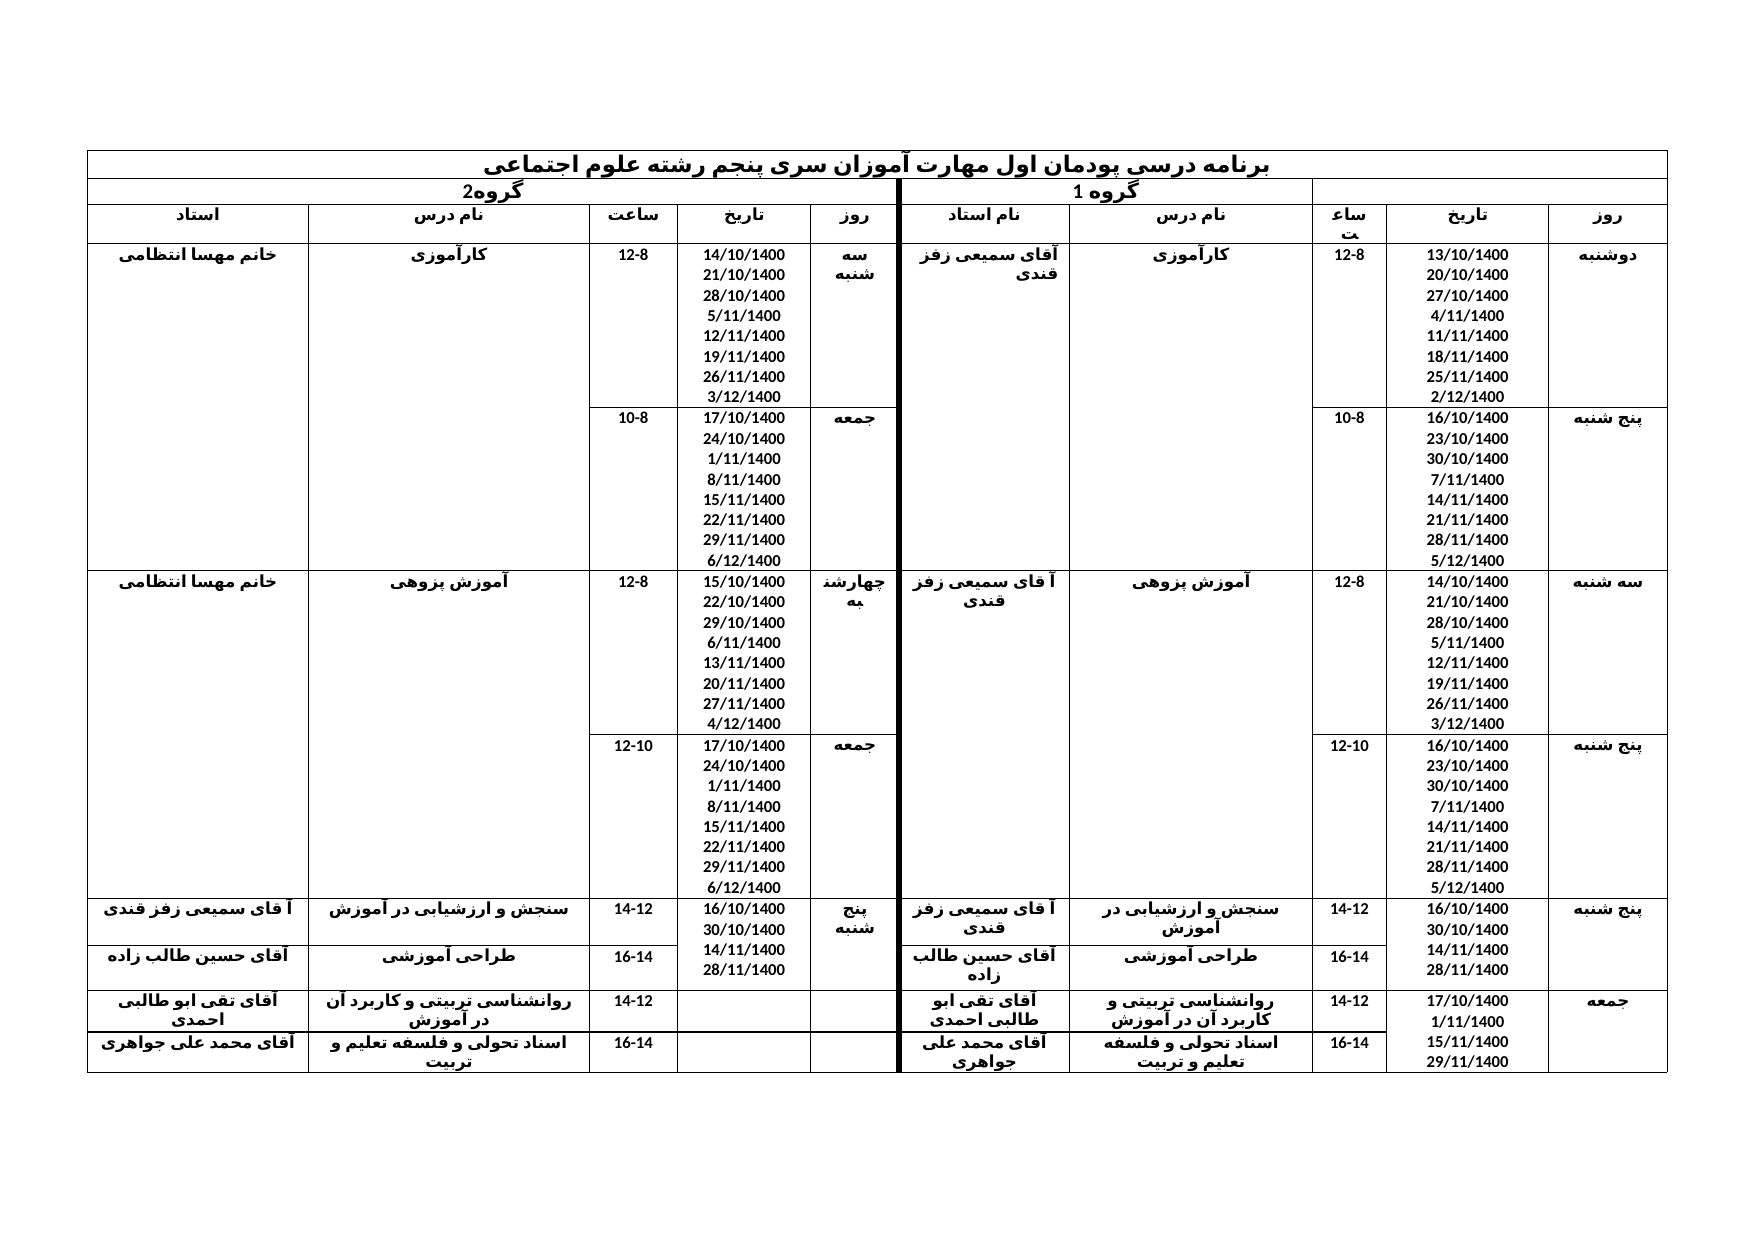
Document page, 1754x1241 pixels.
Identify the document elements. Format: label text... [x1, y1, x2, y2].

table_cell چهارشنبه [811, 571, 896, 734]
table_cell 12-8 [590, 571, 677, 734]
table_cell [309, 1033, 589, 1072]
table_cell طراحی آموزشی [309, 946, 589, 989]
table_cell سنجش و ارزشیابی در آموزش [1070, 899, 1312, 945]
table_cell 17/10/1400 24/10/1400 1/11/1400 8/11/1400 15/11/1400 22/11/1400 29/11/1400 6/12/1400 [678, 408, 810, 570]
table_cell پنج شنبه [1549, 735, 1667, 897]
table_cell 16/10/1400 23/10/1400 30/10/1400 7/11/1400 14/11/1400 21/11/1400 28/11/1400 5/12/1400 [1387, 735, 1548, 897]
table_cell 14-12 [1313, 991, 1386, 1031]
table_cell [811, 991, 896, 1031]
table_cell تاریخ [678, 205, 810, 243]
table_cell آ قای سمیعی زفز قندی [88, 899, 308, 945]
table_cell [88, 1033, 308, 1072]
table_cell طراحی آموزشی [1070, 946, 1312, 989]
table_cell 14-12 [590, 899, 677, 945]
table_cell نام درس [309, 205, 589, 243]
table_cell آقای حسین طالب زاده [902, 946, 1069, 989]
table_cell 15/10/1400 22/10/1400 29/10/1400 6/11/1400 13/11/1400 20/11/1400 27/11/1400 4/12/1400 [678, 571, 810, 734]
table_cell نام استاد [902, 205, 1069, 243]
table_cell تاریخ [1387, 205, 1548, 243]
table_cell پنج شنبه [1549, 408, 1667, 570]
table_cell جمعه [811, 408, 896, 570]
table_cell آقای حسین طالب زاده [88, 946, 308, 989]
table_cell استاد [88, 205, 308, 243]
table_cell کارآموزی [1070, 244, 1312, 570]
table_cell پنج شنبه [811, 899, 896, 989]
table_cell [678, 991, 810, 1031]
table_cell آ قای سمیعی زفز قندی [902, 899, 1069, 945]
table_cell گروه2 [88, 179, 896, 204]
table_cell دوشنبه [1549, 244, 1667, 407]
table_cell [1313, 179, 1667, 204]
table_cell 16-14 [590, 1033, 677, 1072]
table_cell نام درس [1070, 205, 1312, 243]
table_cell 14-12 [590, 991, 677, 1031]
table_cell روانشناسی تربیتی و کاربرد آن در آموزش [309, 991, 589, 1031]
table_cell آ قای سمیعی زفز قندی [902, 571, 1069, 897]
table_cell ساعت [1313, 205, 1386, 243]
table_cell سه شنبه [811, 244, 896, 407]
table_cell خانم مهسا انتظامی [88, 244, 308, 570]
table_cell جمعه [1549, 991, 1667, 1072]
table_cell روز [1549, 205, 1667, 243]
table_cell 16-14 [1313, 946, 1386, 989]
table_cell 12-8 [1313, 571, 1386, 734]
table_cell خانم مهسا انتظامی [88, 571, 308, 897]
table_cell 12-8 [1313, 244, 1386, 407]
table_header برنامه درسی پودمان اول مهارت آموزان سری پنجم رشته علوم اجتماعی [88, 151, 1667, 177]
table_cell آقای تقی ابو طالبی احمدی [88, 991, 308, 1031]
table_cell آقای سمیعی زفز قندی [902, 244, 1069, 570]
table_cell روانشناسی تربیتی و کاربرد آن در آموزش [1070, 991, 1312, 1031]
table_cell کارآموزی [309, 244, 589, 570]
table_cell پنج شنبه [1549, 899, 1667, 989]
table_cell 14/10/1400 21/10/1400 28/10/1400 5/11/1400 12/11/1400 19/11/1400 26/11/1400 3/12/1400 [1387, 571, 1548, 734]
table_cell سنجش و ارزشیابی در آموزش [309, 899, 589, 945]
table_cell ساعت [590, 205, 677, 243]
table_cell 17/10/1400 24/10/1400 1/11/1400 8/11/1400 15/11/1400 22/11/1400 29/11/1400 6/12/1400 [678, 735, 810, 897]
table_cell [1070, 1033, 1312, 1072]
table_cell آموزش پزوهی [309, 571, 589, 897]
table_cell آقای تقی ابو طالبی احمدی [902, 991, 1069, 1031]
table_cell [811, 1033, 896, 1072]
table_cell 16/10/1400 30/10/1400 14/11/1400 28/11/1400 [1387, 899, 1548, 989]
table_cell 16-14 [590, 946, 677, 989]
table_cell آموزش پزوهی [1070, 571, 1312, 897]
table_cell 16/10/1400 30/10/1400 14/11/1400 28/11/1400 [678, 899, 810, 989]
table_cell 17/10/1400 1/11/1400 15/11/1400 29/11/1400 [1387, 991, 1548, 1072]
table_cell 12-10 [590, 735, 677, 897]
table_cell 16/10/1400 23/10/1400 30/10/1400 7/11/1400 14/11/1400 21/11/1400 28/11/1400 5/12/1400 [1387, 408, 1548, 570]
table_cell جمعه [811, 735, 896, 897]
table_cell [902, 1033, 1069, 1072]
table_cell سه شنبه [1549, 571, 1667, 734]
table_cell 12-10 [1313, 735, 1386, 897]
table_cell 16-14 [1313, 1033, 1386, 1072]
table_cell [678, 1033, 810, 1072]
table_cell روز [811, 205, 896, 243]
table_cell 12-8 [590, 244, 677, 407]
table_cell گروه 1 [902, 179, 1312, 204]
table_cell 10-8 [590, 408, 677, 570]
table_cell 14-12 [1313, 899, 1386, 945]
table_cell 10-8 [1313, 408, 1386, 570]
table_cell 14/10/1400 21/10/1400 28/10/1400 5/11/1400 12/11/1400 19/11/1400 26/11/1400 3/12/1400 [678, 244, 810, 407]
table_cell 13/10/1400 20/10/1400 27/10/1400 4/11/1400 11/11/1400 18/11/1400 25/11/1400 2/12/1400 [1387, 244, 1548, 407]
